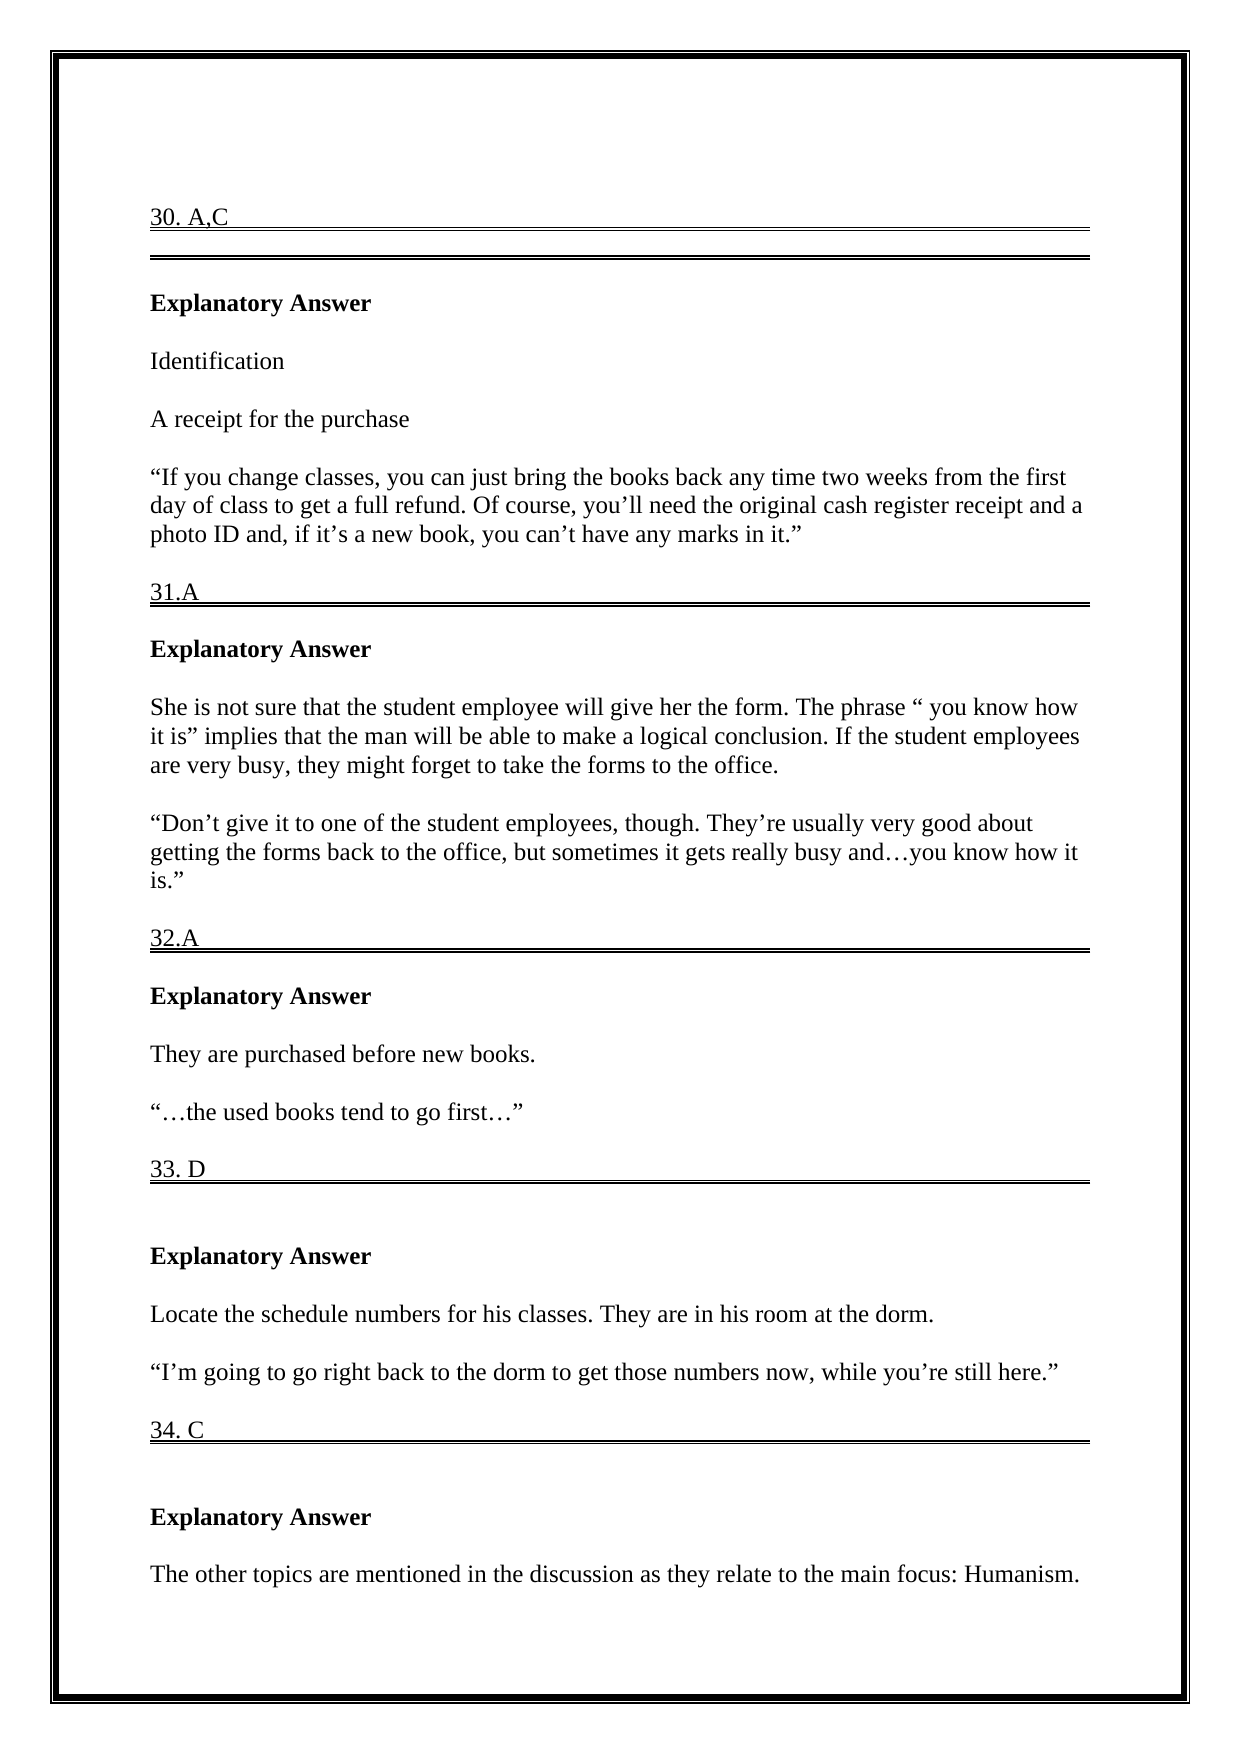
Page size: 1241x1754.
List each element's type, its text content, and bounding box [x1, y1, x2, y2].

text “If you change classes, you can just bring the books back any time two weeks from the first day of class to get a full refund. Of course, you’ll need the original cash register receipt and a photo ID and, if it’s a new book, you can’t have any marks in it.” [150, 462, 1090, 548]
text She is not sure that the student employee will give her the form. The phrase “ you know how it is” implies that the man will be able to make a logical conclusion. If the student employees are very busy, they might forget to take the forms to the office. [150, 692, 1090, 779]
text They are purchased before new books. [150, 1039, 1090, 1067]
text Identification [150, 346, 1090, 374]
text “I’m going to go right back to the dorm to get those numbers now, while you’re still here.” [150, 1357, 1090, 1386]
text 32.A [150, 923, 1090, 948]
text 33. D [150, 1154, 1090, 1180]
text A receipt for the purchase [150, 404, 1090, 432]
text 31.A [150, 577, 1090, 602]
text 30. A,C [150, 202, 1090, 227]
text Explanatory Answer [150, 1241, 1090, 1270]
text Explanatory Answer [150, 981, 1090, 1009]
text The other topics are mentioned in the discussion as they relate to the main focus: Humanism. [150, 1559, 1090, 1588]
text Explanatory Answer [150, 634, 1090, 663]
text “…the used books tend to go first…” [150, 1097, 1090, 1125]
text Explanatory Answer [150, 288, 1090, 317]
text Explanatory Answer [150, 1502, 1090, 1530]
text 34. C [150, 1415, 1090, 1440]
text “Don’t give it to one of the student employees, though. They’re usually very good about getting the forms back to the office, but sometimes it gets really busy and…you know how it is.” [150, 808, 1090, 894]
text Locate the schedule numbers for his classes. They are in his room at the dorm. [150, 1299, 1090, 1328]
